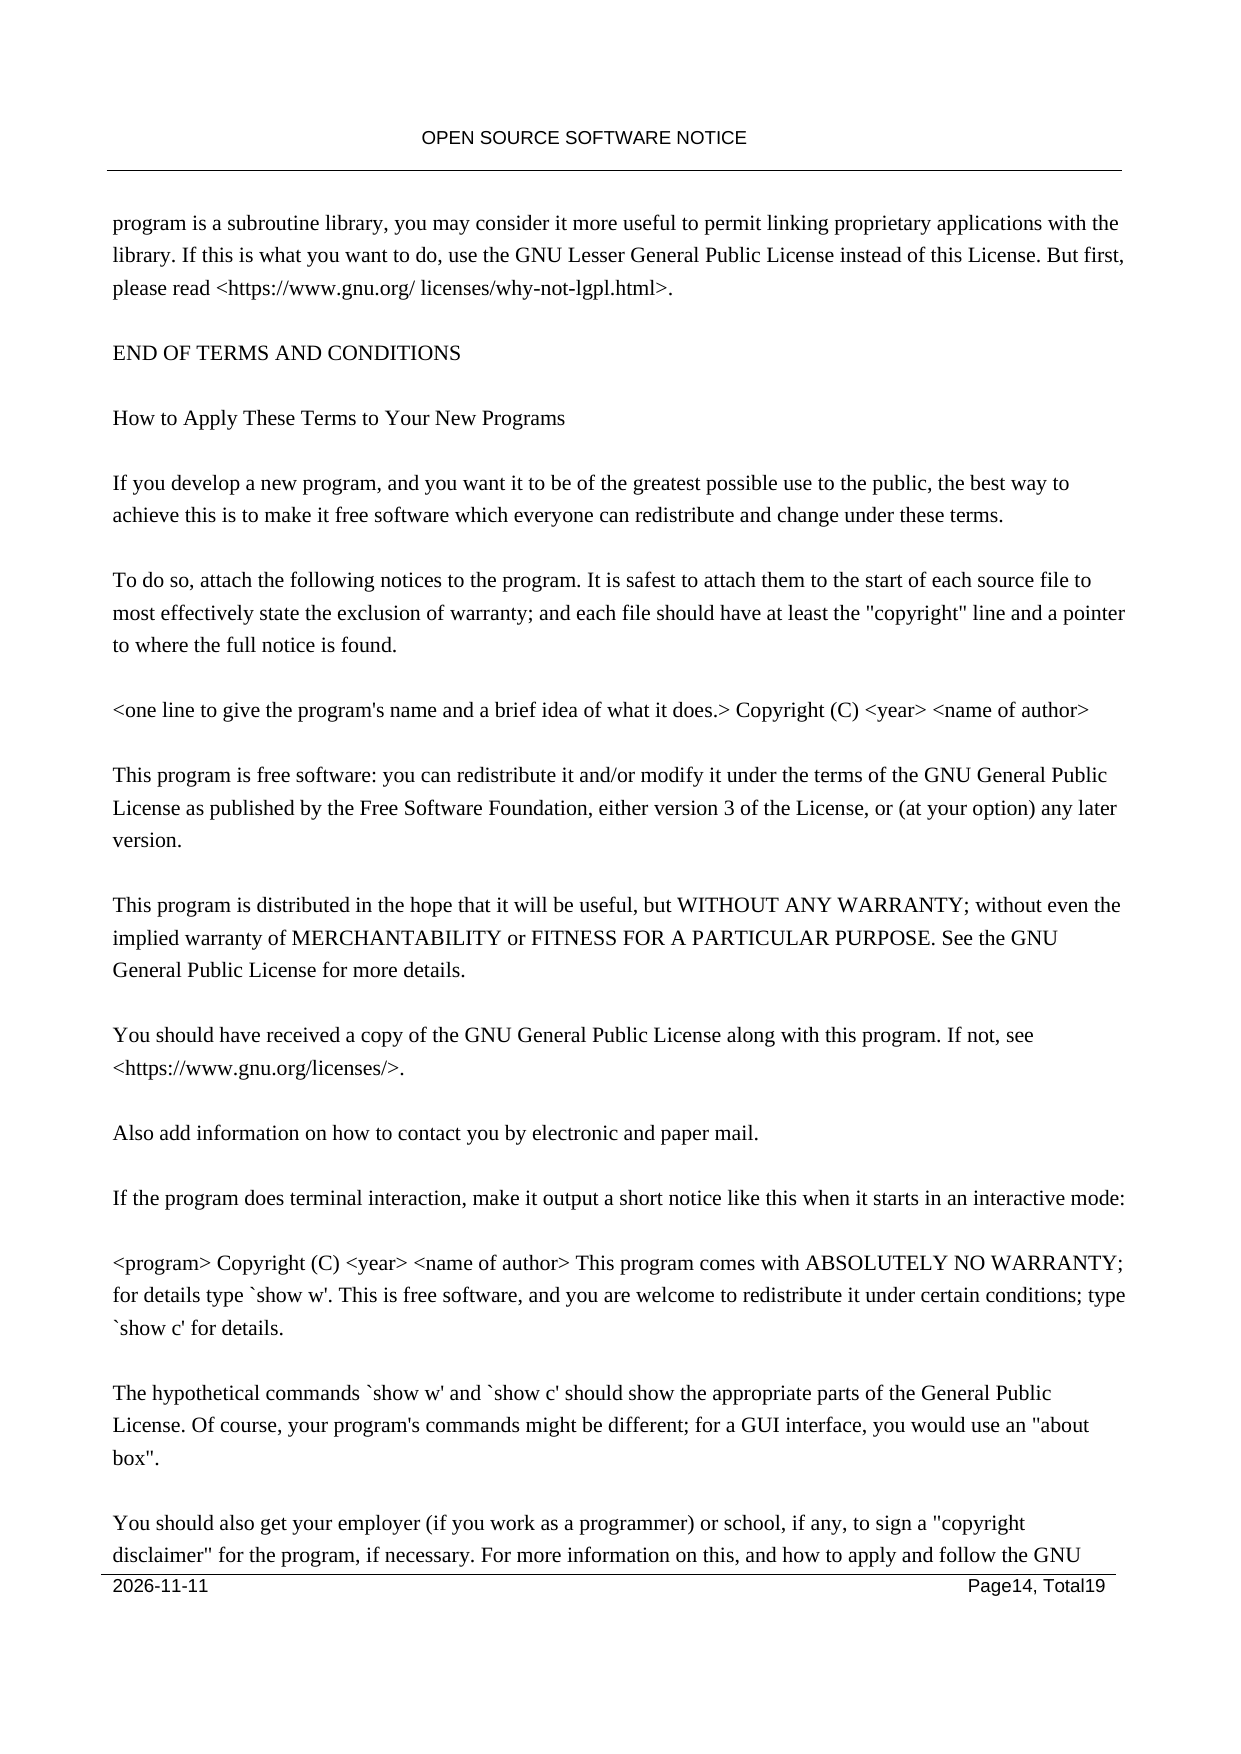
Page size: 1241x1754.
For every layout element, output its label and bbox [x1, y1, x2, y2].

text [112, 206, 1128, 1571]
